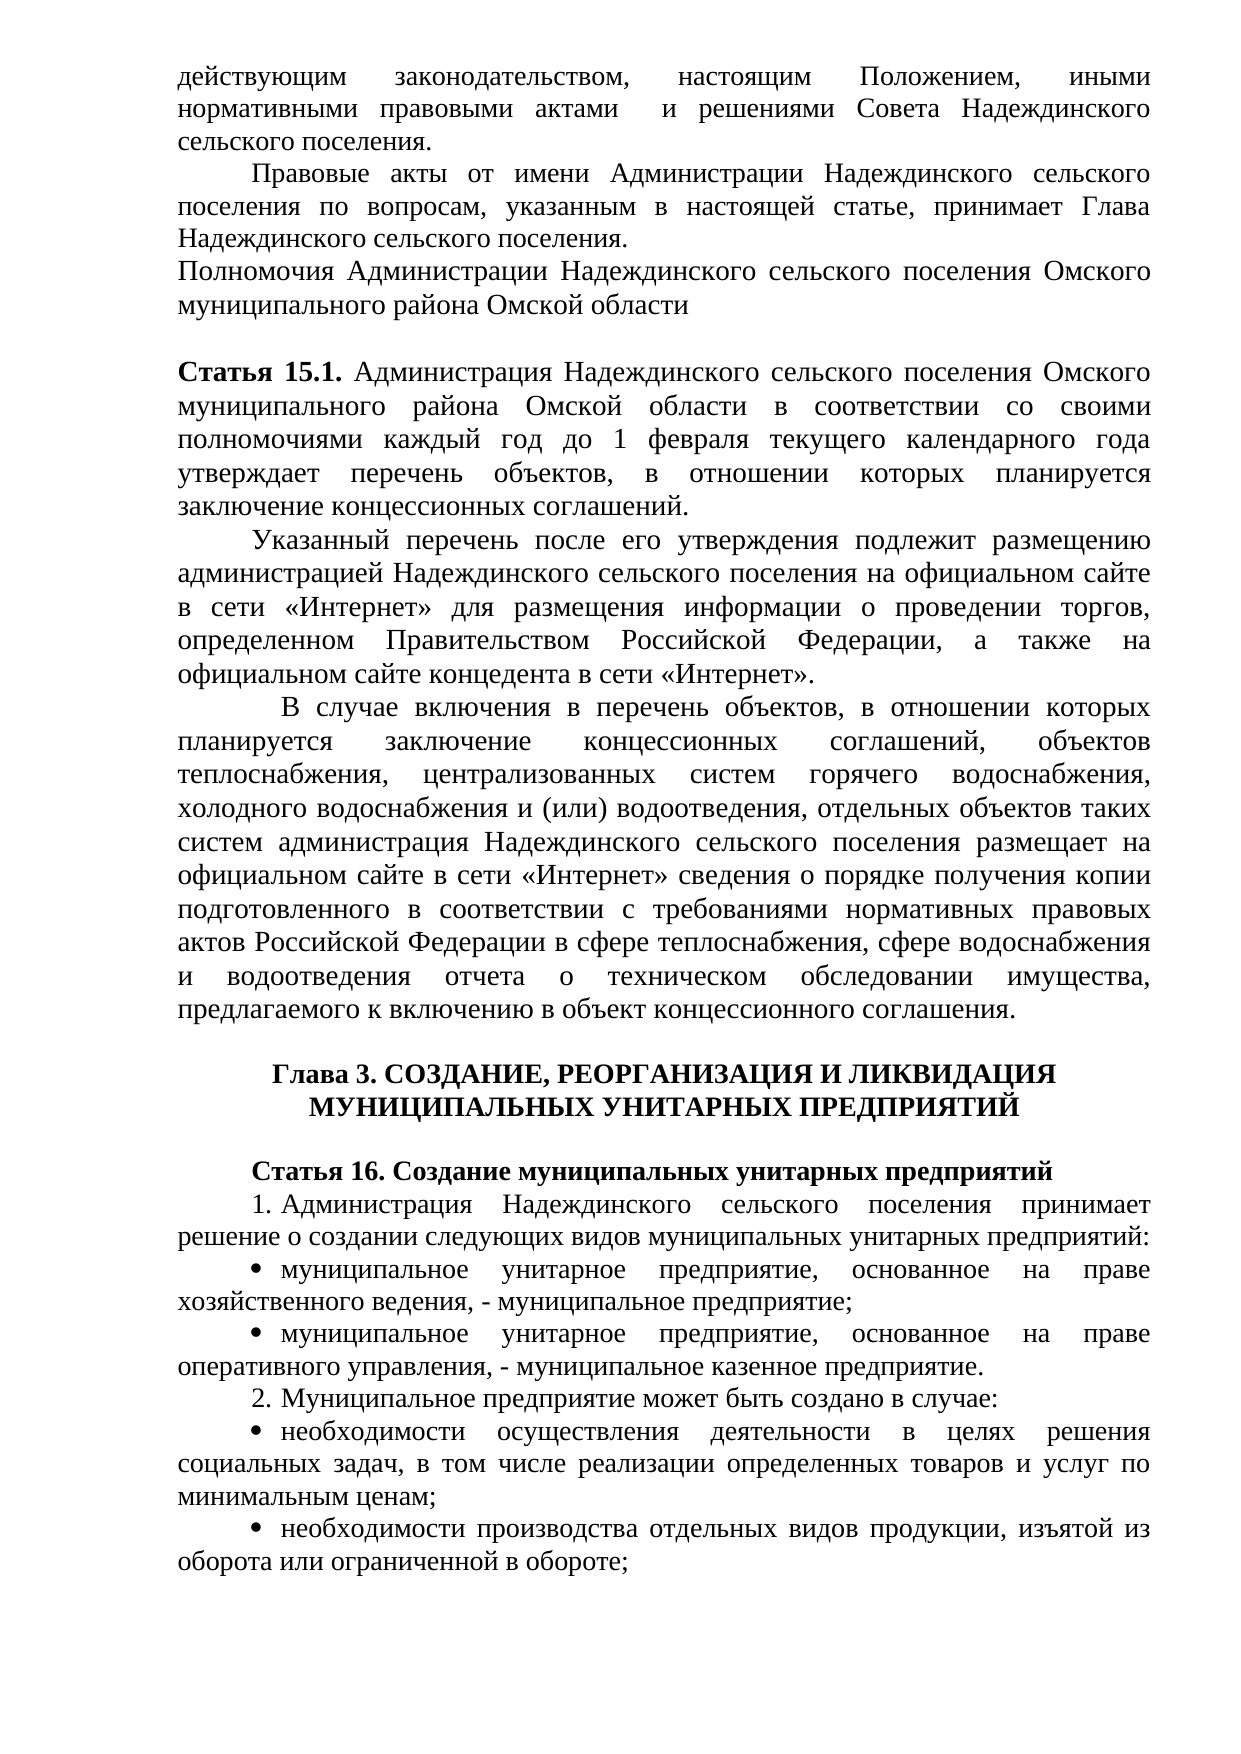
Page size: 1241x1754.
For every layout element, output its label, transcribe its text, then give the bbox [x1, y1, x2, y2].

text Указанный перечень после его утверждения подлежит размещению администрацией Надеждинского сельского поселения на официальном сайте в сети «Интернет» для размещения информации о проведении торгов, определенном Правительством Российской Федерации, а также на официальном сайте концедента в сети «Интернет». [177, 522, 1152, 689]
list необходимости осуществления деятельности в целях решения социальных задач, в том числе реализации определенных товаров и услуг по минимальным ценам; [177, 1414, 1152, 1511]
text Статья 16. Создание муниципальных унитарных предприятий [177, 1154, 1152, 1187]
text Полномочия Администрации Надеждинского сельского поселения Омского муниципального района Омской области [177, 253, 1152, 321]
text Статья 15.1. Администрация Надеждинского сельского поселения Омского муниципального района Омской области в соответствии со своими полномочиями каждый год до 1 февраля текущего календарного года утверждает перечень объектов, в отношении которых планируется заключение концессионных соглашений. [177, 354, 1152, 522]
text Глава 3. СОЗДАНИЕ, РЕОРГАНИЗАЦИЯ И ЛИКВИДАЦИЯ [177, 1057, 1152, 1090]
text МУНИЦИПАЛЬНЫХ УНИТАРНЫХ ПРЕДПРИЯТИЙ [177, 1090, 1152, 1122]
list Администрация Надеждинского сельского поселения принимает решение о создании следующих видов муниципальных унитарных предприятий: [177, 1187, 1152, 1252]
list необходимости производства отдельных видов продукции, изъятой из оборота или ограниченной в обороте; [177, 1511, 1152, 1576]
text В случае включения в перечень объектов, в отношении которых планируется заключение концессионных соглашений, объектов теплоснабжения, централизованных систем горячего водоснабжения, холодного водоснабжения и (или) водоотведения, отдельных объектов таких систем администрация Надеждинского сельского поселения размещает на официальном сайте в сети «Интернет» сведения о порядке получения копии подготовленного в соответствии с требованиями нормативных правовых актов Российской Федерации в сфере теплоснабжения, сфере водоснабжения и водоотведения отчета о техническом обследовании имущества, предлагаемого к включению в объект концессионного соглашения. [177, 689, 1152, 1025]
text Правовые акты от имени Администрации Надеждинского сельского поселения по вопросам, указанным в настоящей статье, принимает Глава Надеждинского сельского поселения. [177, 156, 1152, 253]
list муниципальное унитарное предприятие, основанное на праве хозяйственного ведения, - муниципальное предприятие; [177, 1252, 1152, 1317]
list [177, 59, 1152, 156]
list Муниципальное предприятие может быть создано в случае: [177, 1381, 1152, 1414]
list муниципальное унитарное предприятие, основанное на праве оперативного управления, - муниципальное казенное предприятие. [177, 1317, 1152, 1381]
